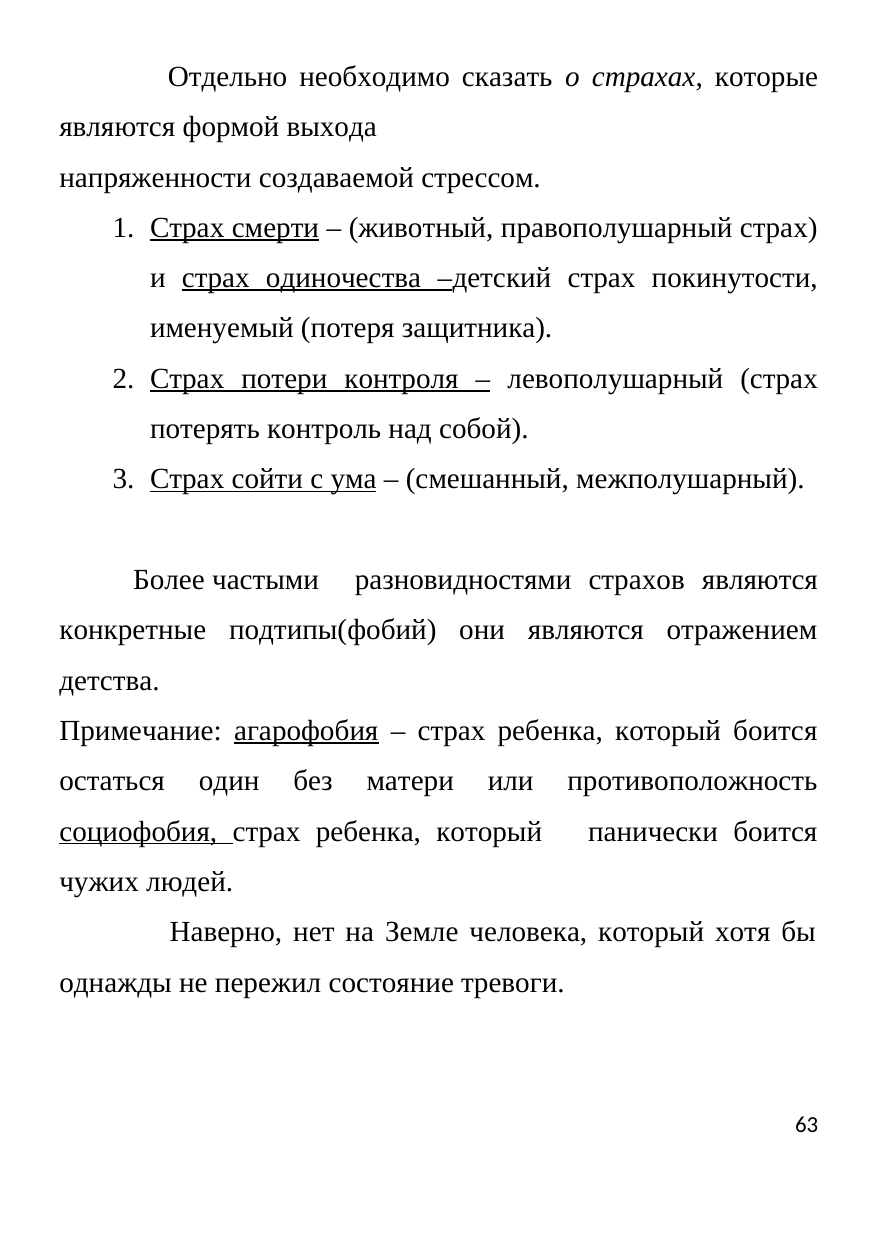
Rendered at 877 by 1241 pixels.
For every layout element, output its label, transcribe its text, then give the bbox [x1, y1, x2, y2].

list Страх потери контроля – левополушарный (страх потерять контроль над собой). [112, 361, 818, 445]
list Страх смерти – (животный, правополушарный страх) и страх одиночества –детский страх покинутости, именуемый (потеря защитника). [112, 210, 818, 344]
list Страх сойти с ума – (смешанный, межполушарный). [112, 462, 818, 495]
text Наверно, нет на Земле человека, который хотя бы однажды не пережил состояние тревоги. [59, 914, 818, 998]
text Отдельно необходимо сказать о страхах, которые являются формой выхода [59, 59, 818, 143]
text Более частыми разновидностями страхов являются конкретные подтипы(фобий) они являются отражением детства. [59, 562, 818, 696]
text Примечание: агарофобия – страх ребенка, который боится остаться один без матери или противоположность социофобия, страх ребенка, который панически боится чужих людей. [59, 713, 818, 898]
text напряженности создаваемой стрессом. [59, 160, 818, 193]
